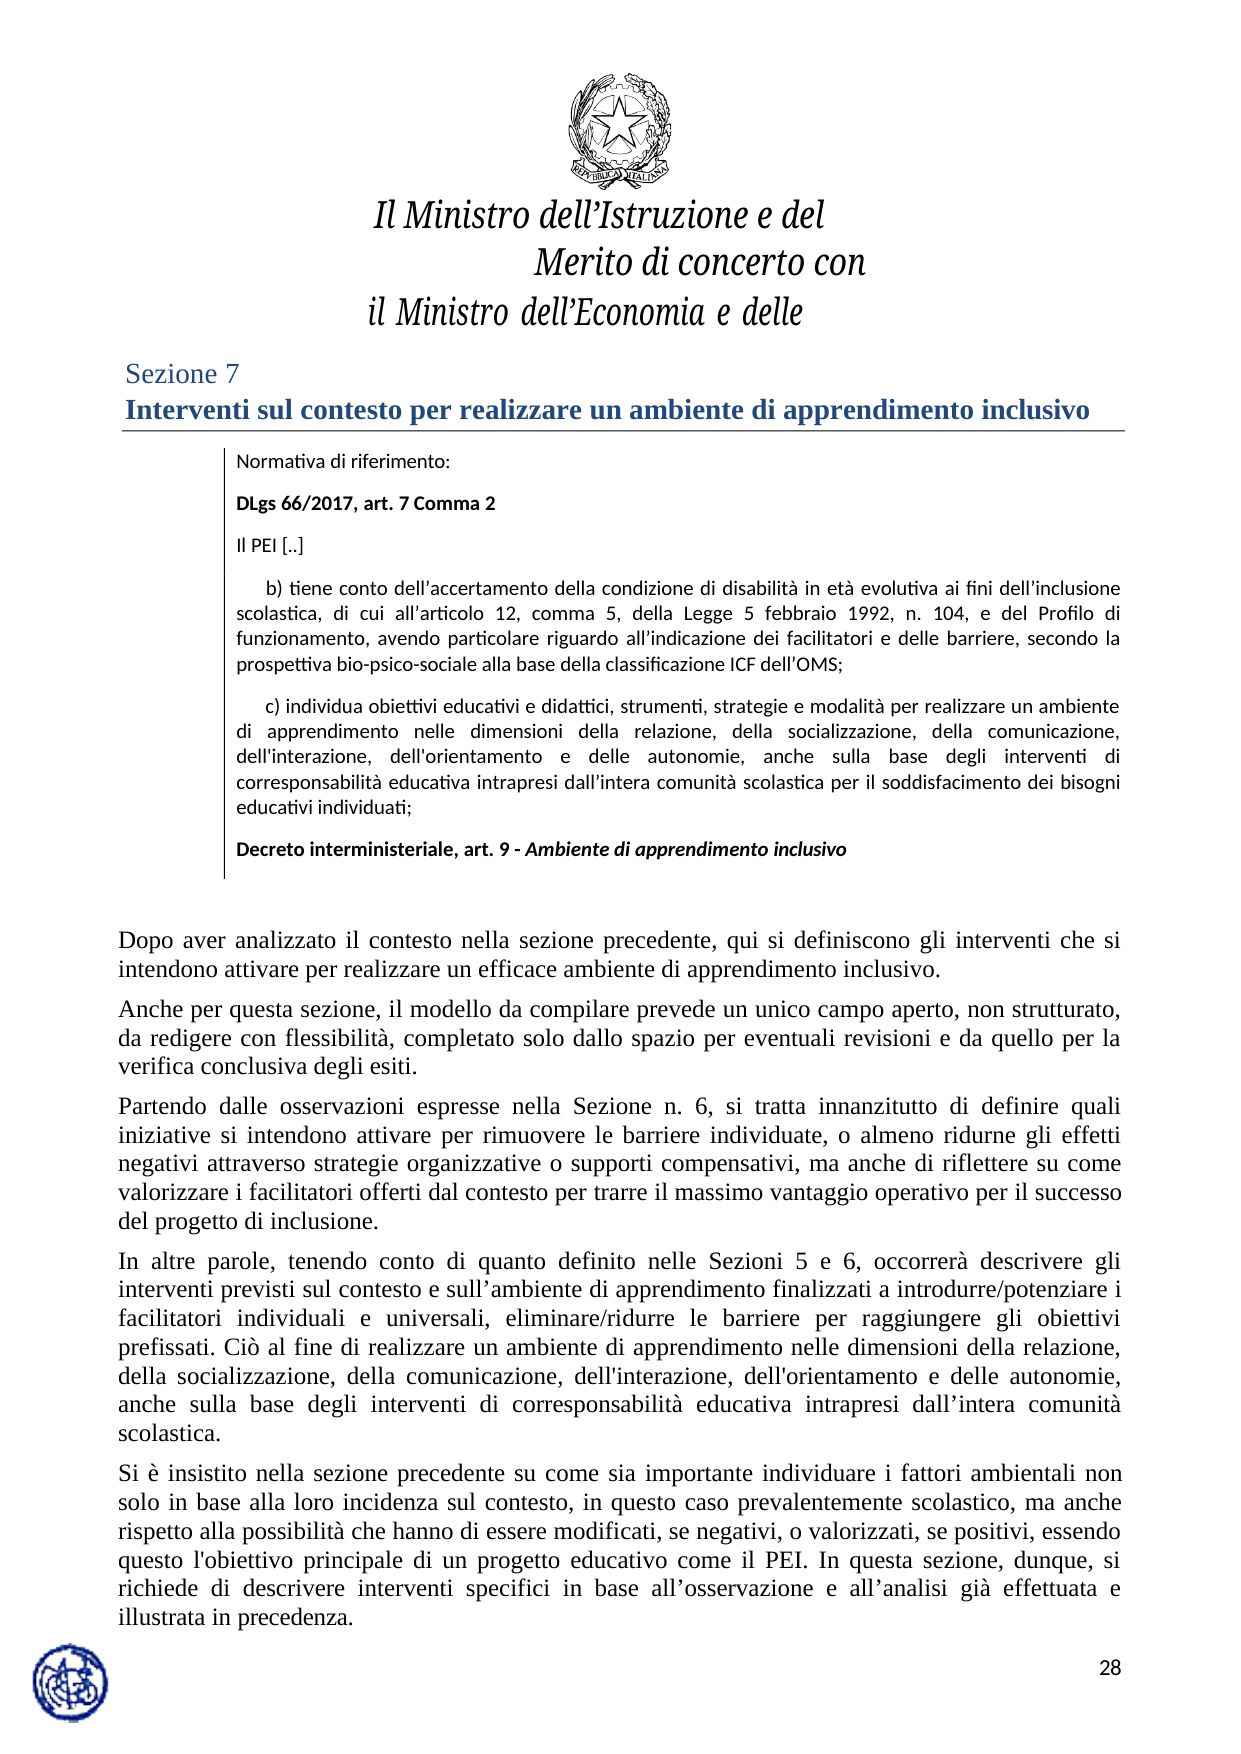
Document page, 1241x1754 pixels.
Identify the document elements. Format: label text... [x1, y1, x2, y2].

list tiene conto dell’accertamento della condizione di disabilità in età evolutiva ai fini dell’inclusione scolastica, di cui all’articolo 12, comma 5, della Legge 5 febbraio 1992, n. 104, e del Profilo di funzionamento, avendo particolare riguardo all’indicazione dei facilitatori e delle barriere, secondo la prospettiva bio-psico-sociale alla base della classificazione ICF dell’OMS; [236, 575, 1122, 676]
subtitle Interventi sul contesto per realizzare un ambiente di apprendimento inclusivo [125, 392, 1144, 426]
list individua obiettivi educativi e didattici, strumenti, strategie e modalità per realizzare un ambiente di apprendimento nelle dimensioni della relazione, della socializzazione, della comunicazione, dell'interazione, dell'orientamento e delle autonomie, anche sulla base degli interventi di corresponsabilità educativa intrapresi dall’intera comunità scolastica per il soddisfacimento dei bisogni educativi individuati; [236, 693, 1122, 820]
text Dopo aver analizzato il contesto nella sezione precedente, qui si definiscono gli interventi che si intendono attivare per realizzare un efficace ambiente di apprendimento inclusivo. [118, 926, 1122, 983]
text Normativa di riferimento: [236, 448, 1144, 473]
text Il PEI [..] [236, 532, 1144, 558]
text Anche per questa sezione, il modello da compilare prevede un unico campo aperto, non strutturato, da redigere con flessibilità, completato solo dallo spazio per eventuali revisioni e da quello per la verifica conclusiva degli esiti. [118, 994, 1122, 1080]
text In altre parole, tenendo conto di quanto definito nelle Sezioni 5 e 6, occorrerà descrivere gli interventi previsti sul contesto e sull’ambiente di apprendimento finalizzati a introdurre/potenziare i facilitatori individuali e universali, eliminare/ridurre le barriere per raggiungere gli obiettivi prefissati. Ciò al fine di realizzare un ambiente di apprendimento nelle dimensioni della relazione, della socializzazione, della comunicazione, dell'interazione, dell'orientamento e delle autonomie, anche sulla base degli interventi di corresponsabilità educativa intrapresi dall’intera comunità scolastica. [118, 1246, 1122, 1447]
picture [31, 1643, 111, 1723]
text DLgs 66/2017, art. 7 Comma 2 [236, 490, 1144, 516]
text Decreto interministeriale, art. 9 - Ambiente di apprendimento inclusivo [236, 837, 1144, 862]
text Sezione 7 [125, 356, 1144, 389]
picture [568, 73, 672, 190]
text Si è insistito nella sezione precedente su come sia importante individuare i fattori ambientali non solo in base alla loro incidenza sul contesto, in questo caso prevalentemente scolastico, ma anche rispetto alla possibilità che hanno di essere modificati, se negativi, o valorizzati, se positivi, essendo questo l'obiettivo principale di un progetto educativo come il PEI. In questa sezione, dunque, si richiede di descrivere interventi specifici in base all’osservazione e all’analisi già effettuata e illustrata in precedenza. [118, 1458, 1122, 1631]
text Partendo dalle osservazioni espresse nella Sezione n. 6, si tratta innanzitutto di definire quali iniziative si intendono attivare per rimuovere le barriere individuate, o almeno ridurne gli effetti negativi attraverso strategie organizzative o supporti compensativi, ma anche di riflettere su come valorizzare i facilitatori offerti dal contesto per trarre il massimo vantaggio operativo per il successo del progetto di inclusione. [118, 1091, 1122, 1235]
